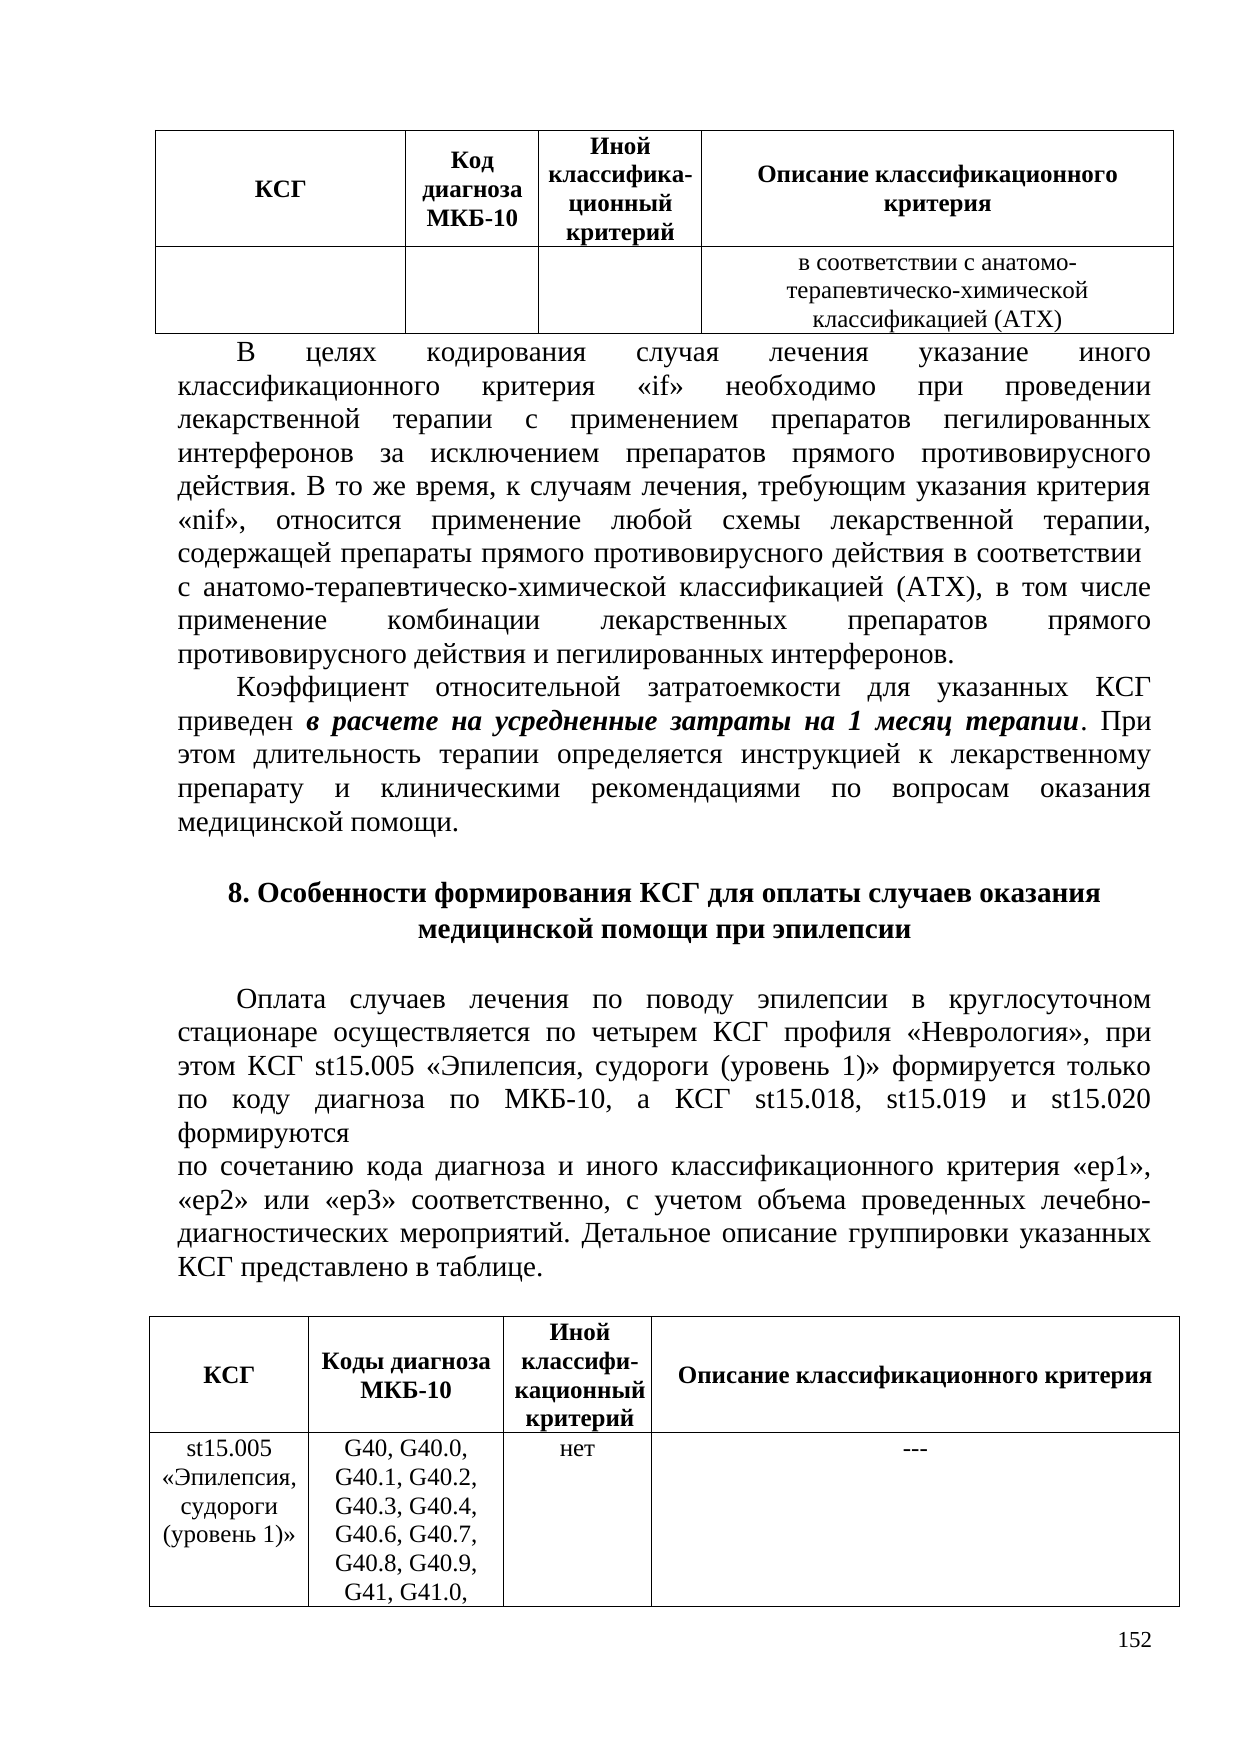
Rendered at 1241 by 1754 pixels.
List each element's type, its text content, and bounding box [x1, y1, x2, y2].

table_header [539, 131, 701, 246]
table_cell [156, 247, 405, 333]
text В целях кодирования случая лечения указание иного классификационного критерия «if» необходимо при проведении лекарственной терапии с применением препаратов пегилированных интерферонов за исключением препаратов прямого противовирусного действия. В то же время, к случаям лечения, требующим указания критерия «nif», относится применение любой схемы лекарственной терапии, содержащей препараты прямого противовирусного действия в соответствии с анатомо-терапевтическо-химической классификацией (АТХ), в том числе применение комбинации лекарственных препаратов прямого противовирусного действия и пегилированных интерферонов. [177, 334, 1152, 669]
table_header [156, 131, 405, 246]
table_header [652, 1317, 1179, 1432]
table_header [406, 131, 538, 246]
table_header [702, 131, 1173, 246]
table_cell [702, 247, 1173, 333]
text Коэффициент относительной затратоемкости для указанных КСГ приведен в расчете на усредненные затраты на 1 месяц терапии. При этом длительность терапии определяется инструкцией к лекарственному препарату и клиническими рекомендациями по вопросам оказания медицинской помощи. [177, 669, 1152, 837]
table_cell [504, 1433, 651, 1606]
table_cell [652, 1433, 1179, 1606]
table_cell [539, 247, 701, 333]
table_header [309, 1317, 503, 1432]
text Оплата случаев лечения по поводу эпилепсии в круглосуточном стационаре осуществляется по четырем КСГ профиля «Неврология», при этом КСГ st15.005 «Эпилепсия, судороги (уровень 1)» формируется только по коду диагноза по МКБ-10, а КСГ st15.018, st15.019 и st15.020 формируются по сочетанию кода диагноза и иного классификационного критерия «ep1», «ep2» или «ep3» соответственно, с учетом объема проведенных лечебно-диагностических мероприятий. Детальное описание группировки указанных КСГ представлено в таблице. [177, 981, 1152, 1283]
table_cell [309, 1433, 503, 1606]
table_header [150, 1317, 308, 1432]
subtitle 8. Особенности формирования КСГ для оплаты случаев оказания медицинской помощи при эпилепсии [177, 875, 1152, 945]
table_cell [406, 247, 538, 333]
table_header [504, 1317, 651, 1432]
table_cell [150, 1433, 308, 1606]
